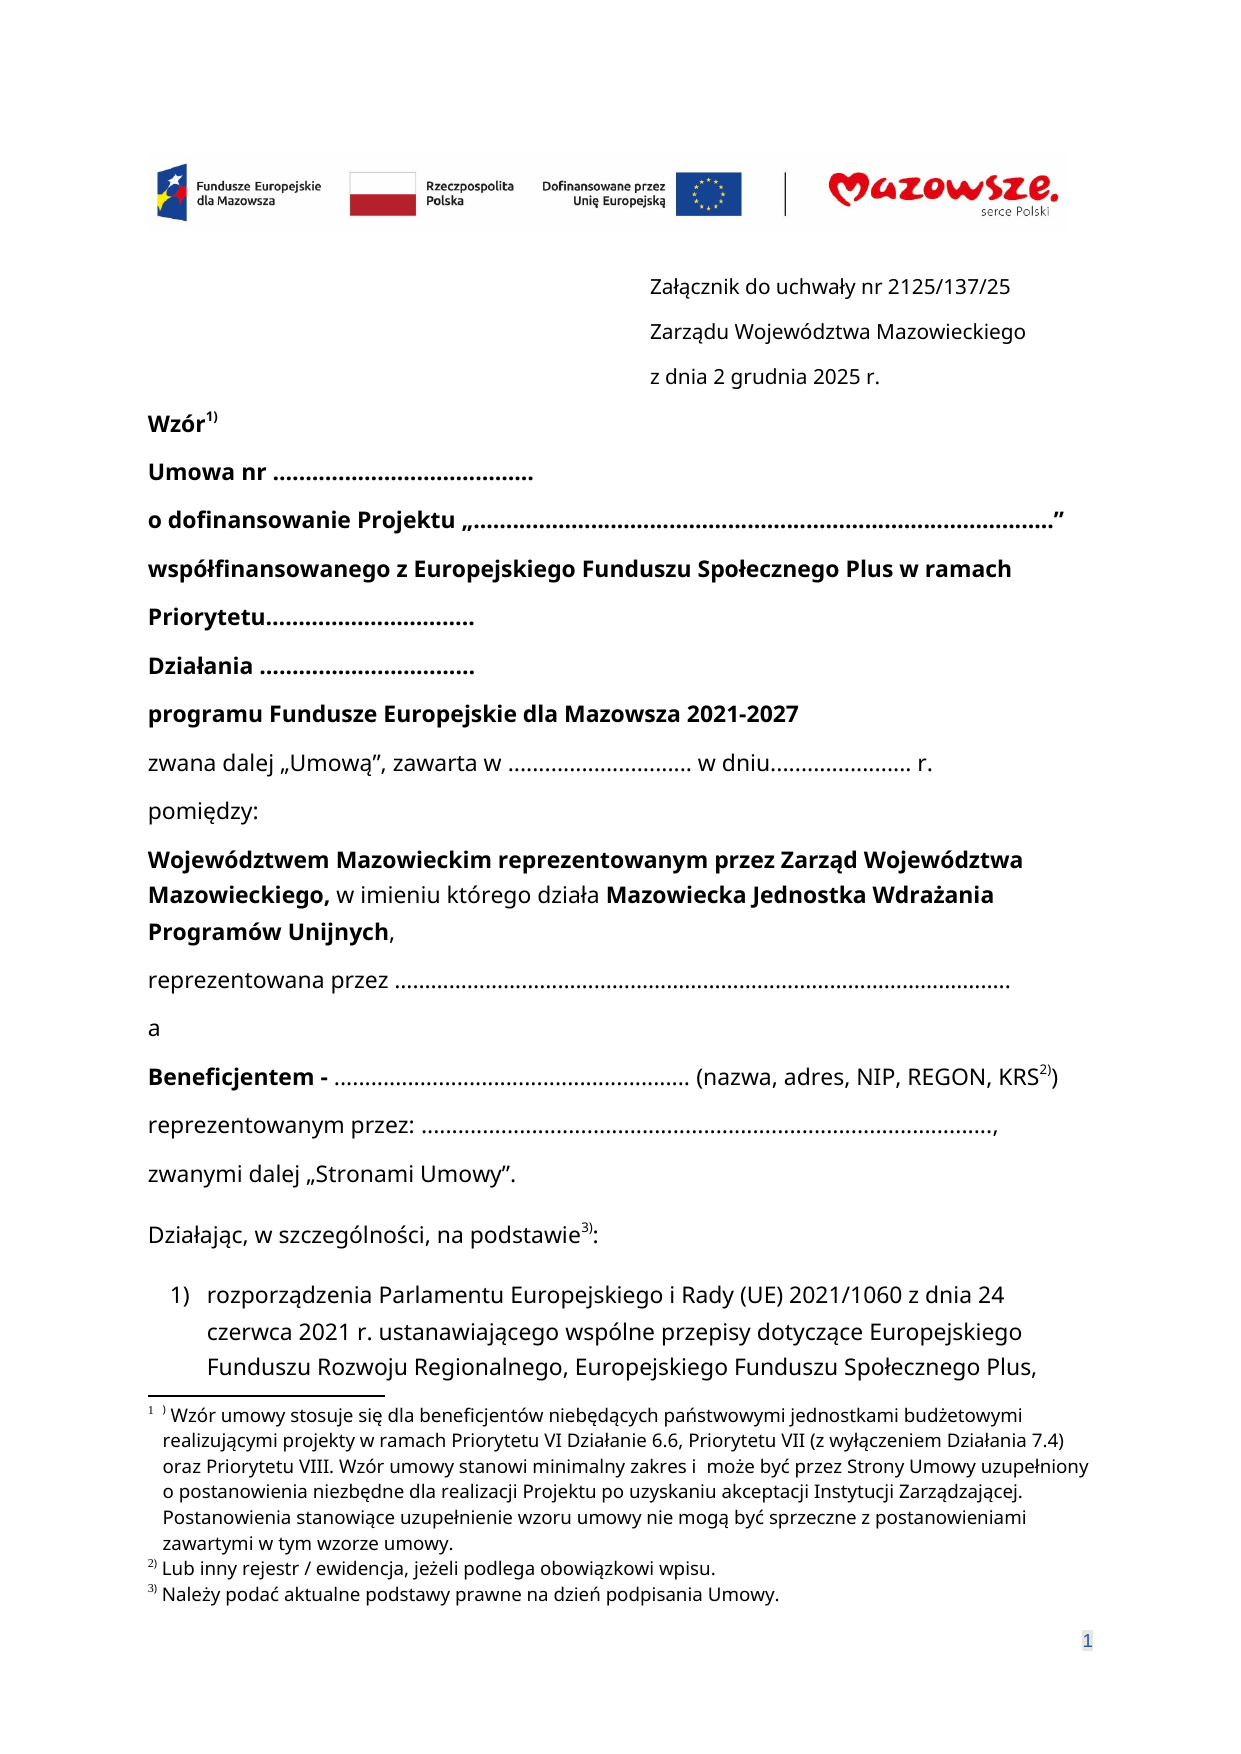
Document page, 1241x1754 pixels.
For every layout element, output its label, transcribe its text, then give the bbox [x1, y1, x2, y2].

subtitle o dofinansowanie Projektu „.........................................................................................” [148, 504, 1093, 536]
text z dnia 2 grudnia 2025 r. [650, 362, 1093, 391]
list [169, 1279, 1093, 1383]
subtitle Działania …………………………… [148, 650, 1093, 681]
subtitle Wzór) [148, 408, 1093, 439]
text pomiędzy: [148, 795, 1093, 826]
text Działając, w szczególności, na podstawie): [148, 1218, 1093, 1250]
text Załącznik do uchwały nr 2125/137/25 [650, 272, 1093, 301]
subtitle programu Fundusze Europejskie dla Mazowsza 2021-2027 [148, 698, 1093, 729]
text a [148, 1012, 1093, 1043]
subtitle Umowa nr .………………………………… [148, 456, 1093, 487]
text reprezentowana przez ………………………………………………………………………………….…….. [148, 964, 1093, 995]
text zwanymi dalej „Stronami Umowy”. [148, 1158, 1093, 1189]
text Beneficjentem - .......................................................... (nazwa, adres, NIP, REGON, KRS)) [148, 1061, 1093, 1092]
text zwana dalej „Umową”, zawarta w .............................. w dniu....................... r. [148, 747, 1093, 778]
subtitle współfinansowanego z Europejskiego Funduszu Społecznego Plus w ramach [148, 553, 1093, 584]
text Województwem Mazowieckim reprezentowanym przez Zarząd Województwa Mazowieckiego, w imieniu którego działa Mazowiecka Jednostka Wdrażania Programów Unijnych, [148, 843, 1093, 947]
text Zarządu Województwa Mazowieckiego [650, 317, 1093, 346]
picture [147, 153, 1068, 231]
subtitle Priorytetu………………………….. [148, 601, 1093, 633]
text reprezentowanym przez: ............................................................................................., [148, 1109, 1093, 1140]
